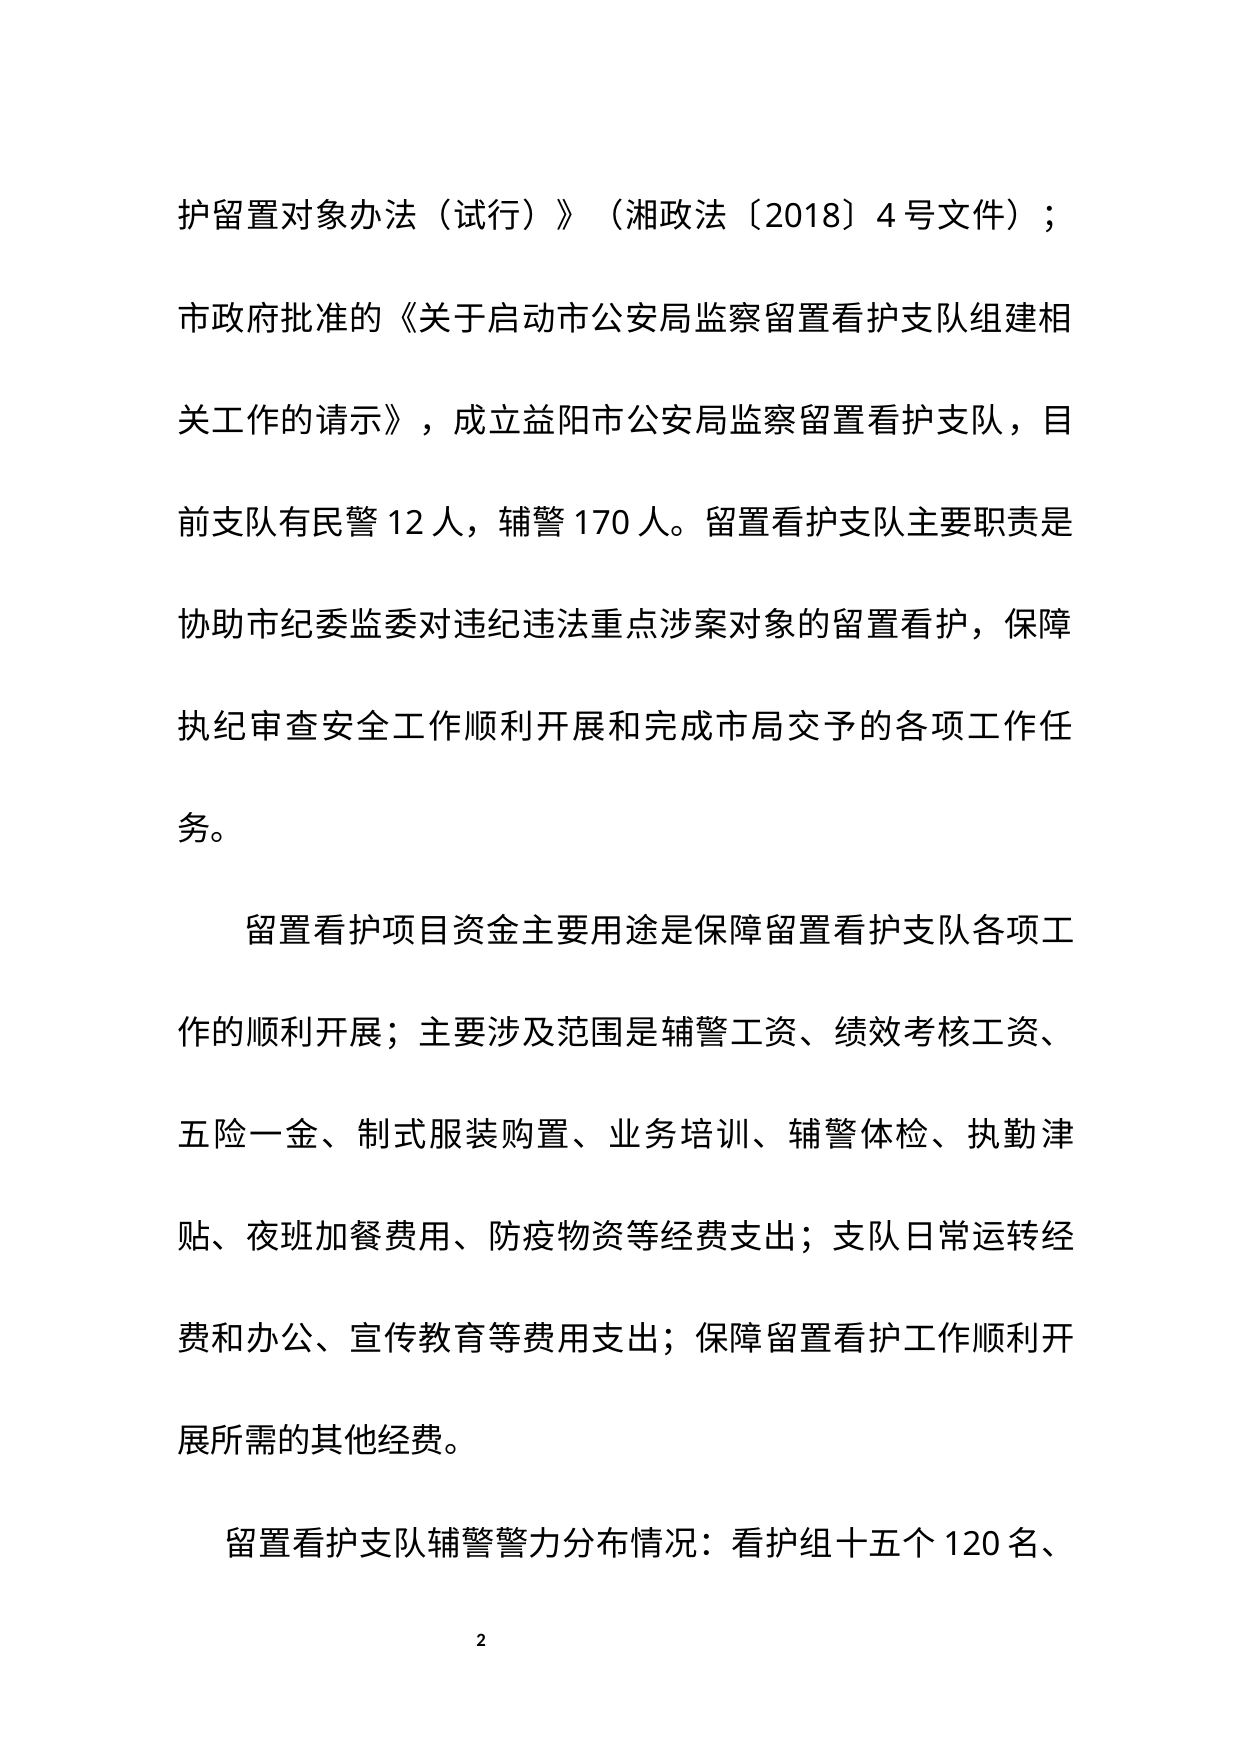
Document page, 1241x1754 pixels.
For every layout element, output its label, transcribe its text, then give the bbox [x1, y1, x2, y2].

list 留置看护项目资金主要用途是保障留置看护支队各项工作的顺利开展；主要涉及范围是辅警工资、绩效考核工资、五险一金、制式服装购置、业务培训、辅警体检、执勤津贴、夜班加餐费用、防疫物资等经费支出；支队日常运转经费和办公、宣传教育等费用支出；保障留置看护工作顺利开展所需的其他经费。 [177, 877, 1075, 1489]
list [177, 162, 1075, 877]
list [177, 1489, 1075, 1592]
